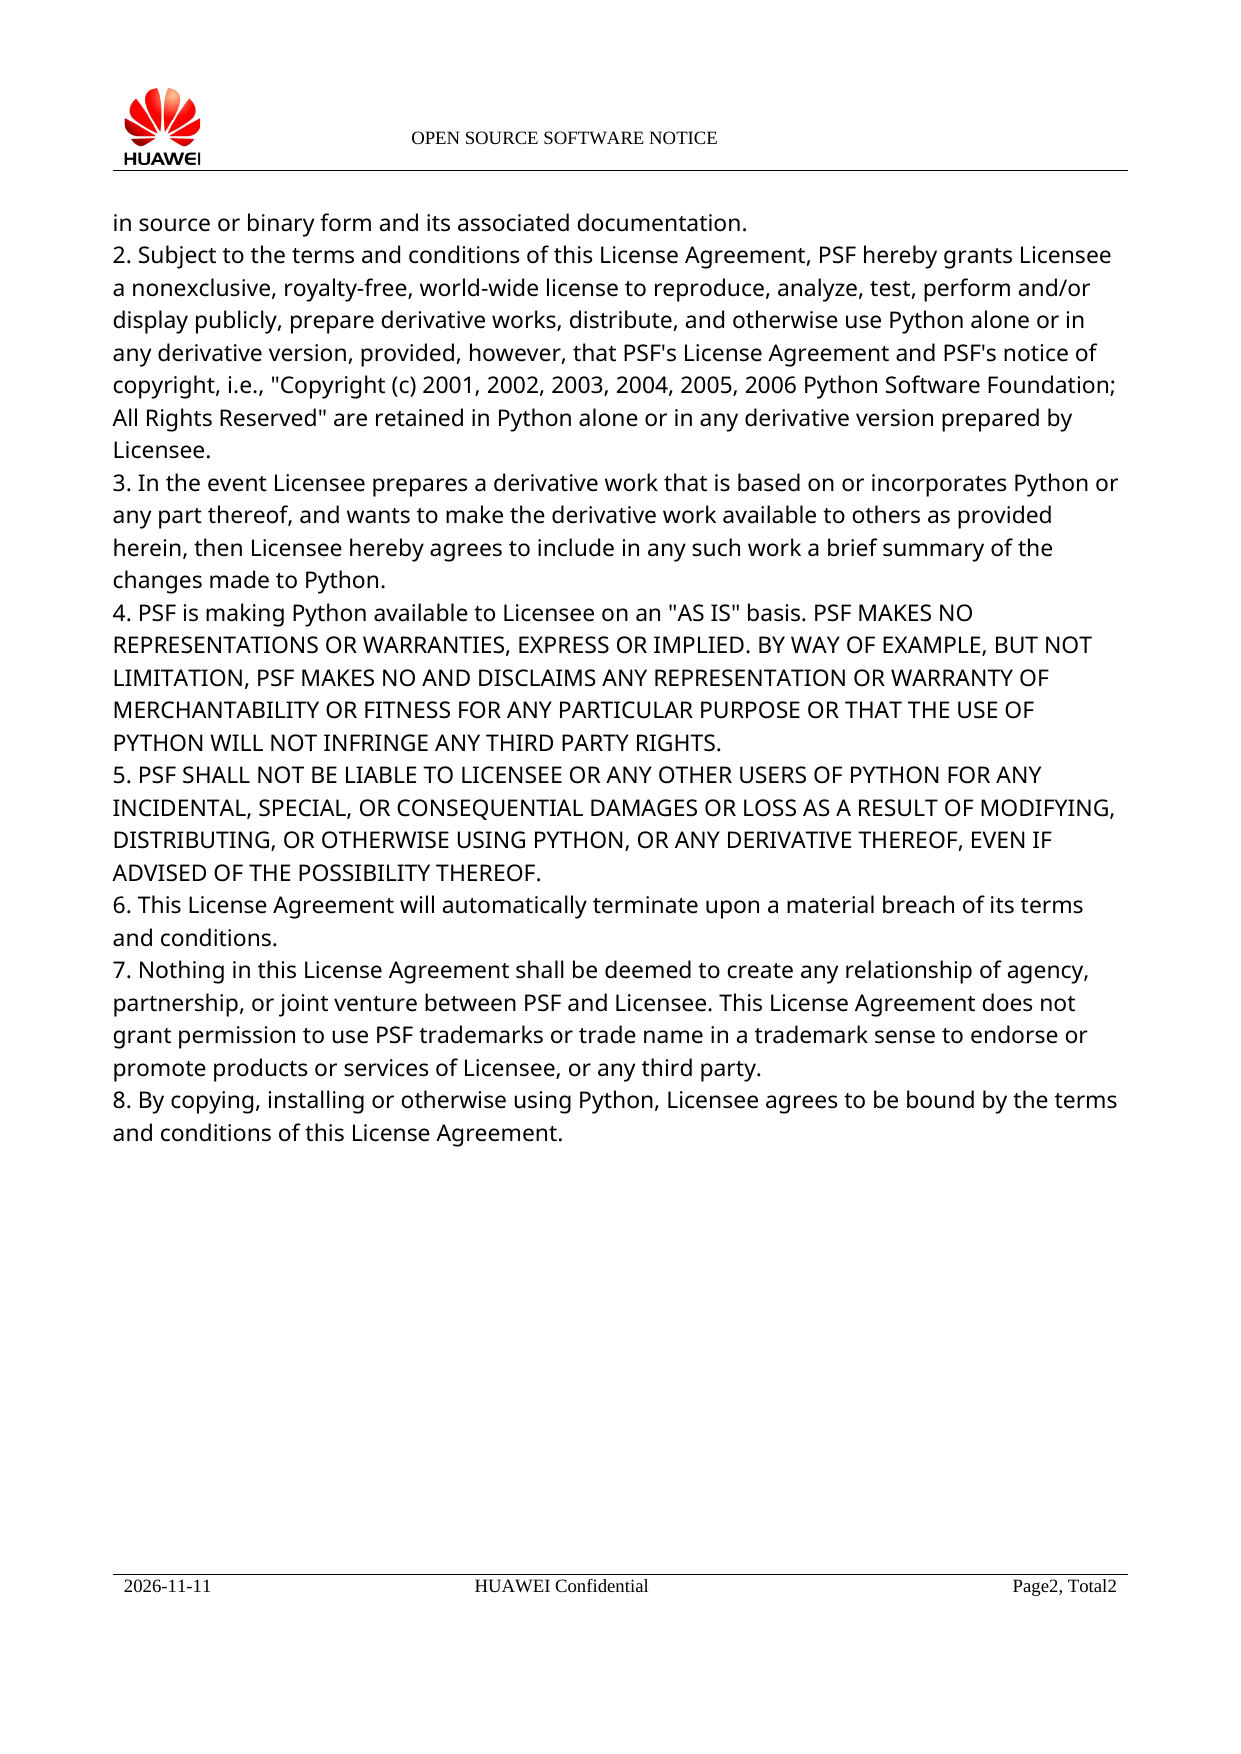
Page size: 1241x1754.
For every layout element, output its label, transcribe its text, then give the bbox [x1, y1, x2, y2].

text 6. This License Agreement will automatically terminate upon a material breach of its terms and conditions. [112, 889, 1128, 954]
text 4. PSF is making Python available to Licensee on an "AS IS" basis. PSF MAKES NO REPRESENTATIONS OR WARRANTIES, EXPRESS OR IMPLIED. BY WAY OF EXAMPLE, BUT NOT LIMITATION, PSF MAKES NO AND DISCLAIMS ANY REPRESENTATION OR WARRANTY OF MERCHANTABILITY OR FITNESS FOR ANY PARTICULAR PURPOSE OR THAT THE USE OF PYTHON WILL NOT INFRINGE ANY THIRD PARTY RIGHTS. [112, 596, 1128, 759]
text 5. PSF SHALL NOT BE LIABLE TO LICENSEE OR ANY OTHER USERS OF PYTHON FOR ANY INCIDENTAL, SPECIAL, OR CONSEQUENTIAL DAMAGES OR LOSS AS A RESULT OF MODIFYING, DISTRIBUTING, OR OTHERWISE USING PYTHON, OR ANY DERIVATIVE THEREOF, EVEN IF ADVISED OF THE POSSIBILITY THEREOF. [112, 759, 1128, 889]
text 3. In the event Licensee prepares a derivative work that is based on or incorporates Python or any part thereof, and wants to make the derivative work available to others as provided herein, then Licensee hereby agrees to include in any such work a brief summary of the changes made to Python. [112, 466, 1128, 596]
text 2. Subject to the terms and conditions of this License Agreement, PSF hereby grants Licensee a nonexclusive, royalty-free, world-wide license to reproduce, analyze, test, perform and/or display publicly, prepare derivative works, distribute, and otherwise use Python alone or in any derivative version, provided, however, that PSF's License Agreement and PSF's notice of copyright, i.e., "Copyright (c) 2001, 2002, 2003, 2004, 2005, 2006 Python Software Foundation; All Rights Reserved" are retained in Python alone or in any derivative version prepared by Licensee. [112, 239, 1128, 466]
text 8. By copying, installing or otherwise using Python, Licensee agrees to be bound by the terms and conditions of this License Agreement. [112, 1084, 1128, 1149]
picture [124, 88, 201, 165]
text 7. Nothing in this License Agreement shall be deemed to create any relationship of agency, partnership, or joint venture between PSF and Licensee. This License Agreement does not grant permission to use PSF trademarks or trade name in a trademark sense to endorse or promote products or services of Licensee, or any third party. [112, 954, 1128, 1084]
